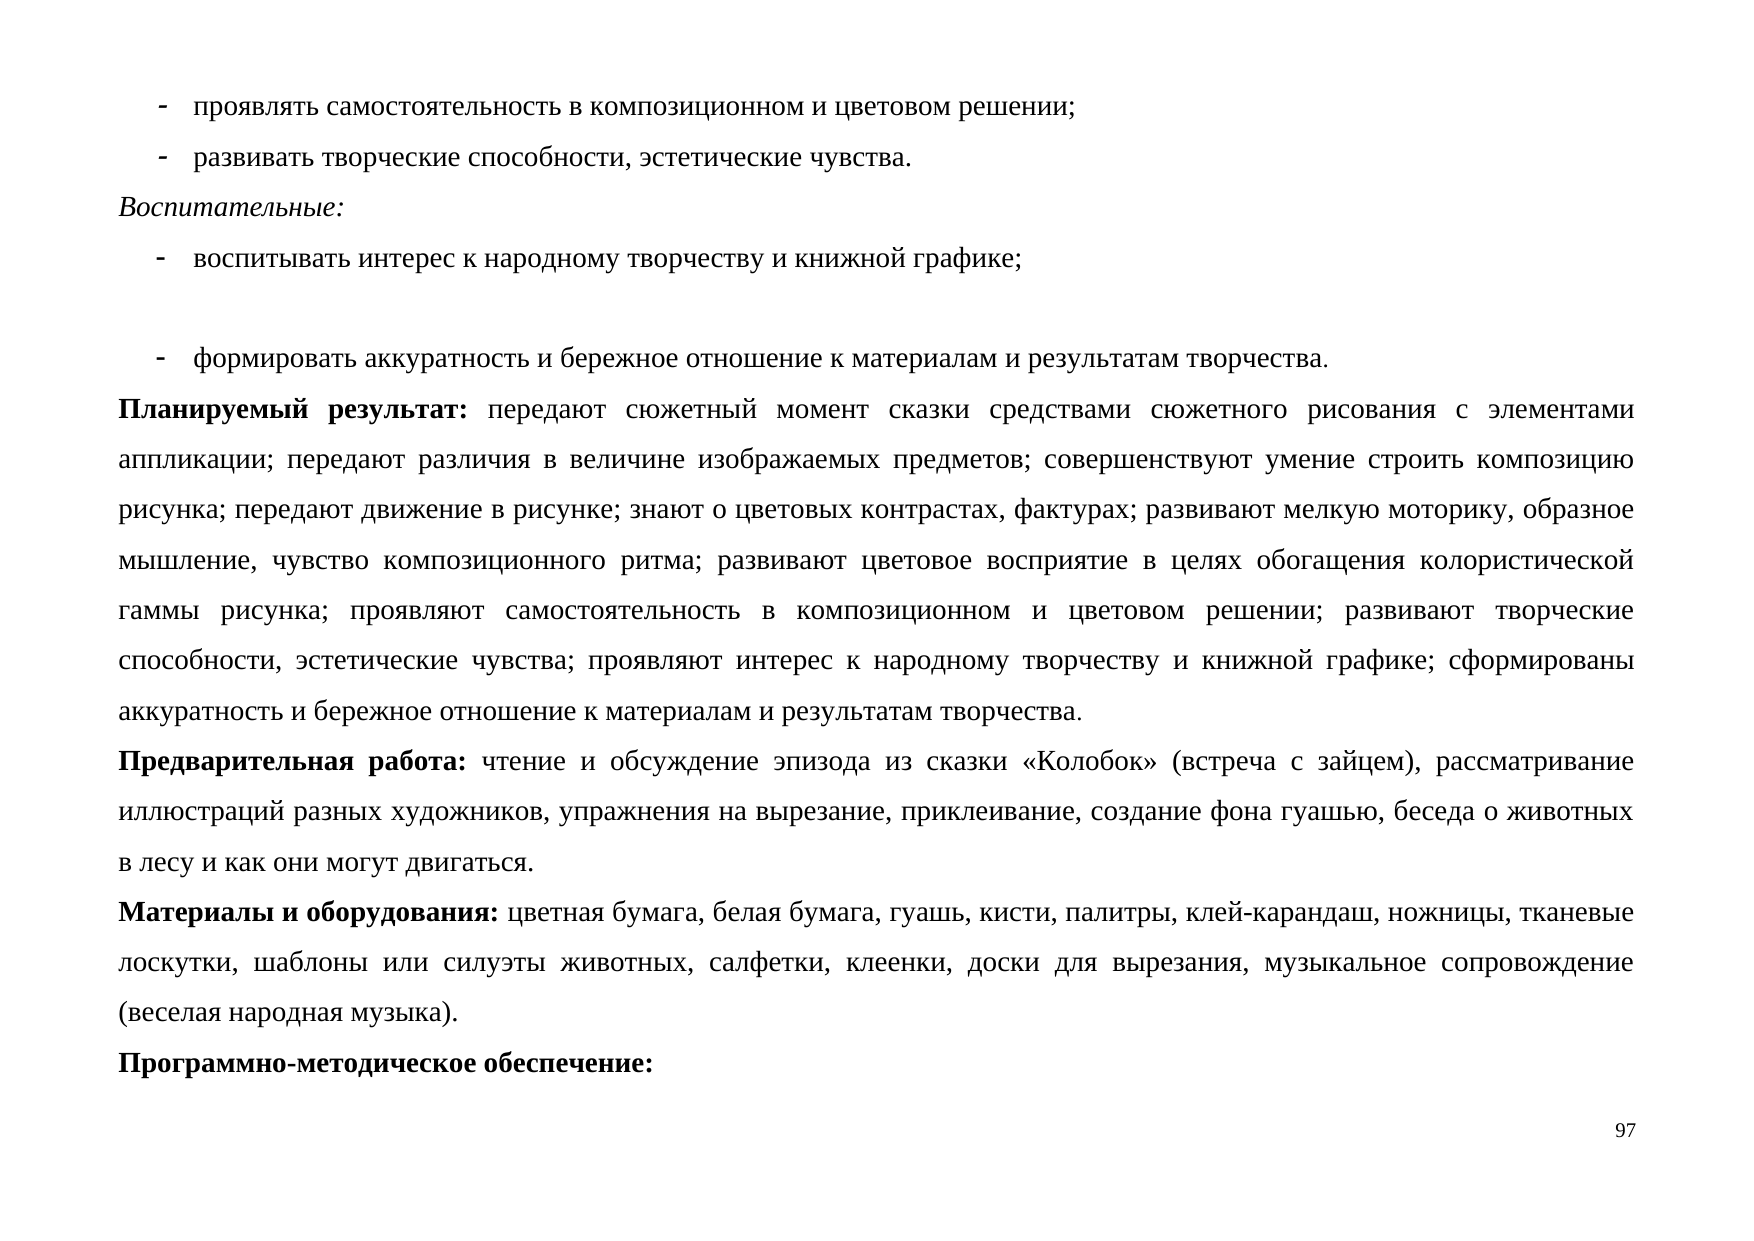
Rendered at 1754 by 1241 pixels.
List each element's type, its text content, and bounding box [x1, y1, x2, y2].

text Предварительная работа: чтение и обсуждение эпизода из сказки «Колобок» (встреча с зайцем), рассматривание иллюстраций разных художников, упражнения на вырезание, приклеивание, создание фона гуашью, беседа о животных в лесу и как они могут двигаться. [118, 743, 1636, 877]
list формировать аккуратность и бережное отношение к материалам и результатам творчества. [156, 340, 1636, 374]
text Воспитательные: [118, 189, 1636, 223]
text Материалы и оборудования: цветная бумага, белая бумага, гуашь, кисти, палитры, клей-карандаш, ножницы, тканевые лоскутки, шаблоны или силуэты животных, салфетки, клеенки, доски для вырезания, музыкальное сопровождение (веселая народная музыка). [118, 894, 1636, 1028]
text Планируемый результат: передают сюжетный момент сказки средствами сюжетного рисования с элементами аппликации; передают различия в величине изображаемых предметов; совершенствуют умение строить композицию рисунка; передают движение в рисунке; знают о цветовых контрастах, фактурах; развивают мелкую моторику, образное мышление, чувство композиционного ритма; развивают цветовое восприятие в целях обогащения колористической гаммы рисунка; проявляют самостоятельность в композиционном и цветовом решении; развивают творческие способности, эстетические чувства; проявляют интерес к народному творчеству и книжной графике; сформированы аккуратность и бережное отношение к материалам и результатам творчества. [118, 391, 1636, 726]
text Программно-методическое обеспечение: [118, 1045, 1636, 1078]
list развивать творческие способности, эстетические чувства. [156, 139, 1636, 173]
list проявлять самостоятельность в композиционном и цветовом решении; [156, 88, 1636, 122]
list воспитывать интерес к народному творчеству и книжной графике; [156, 240, 1636, 273]
